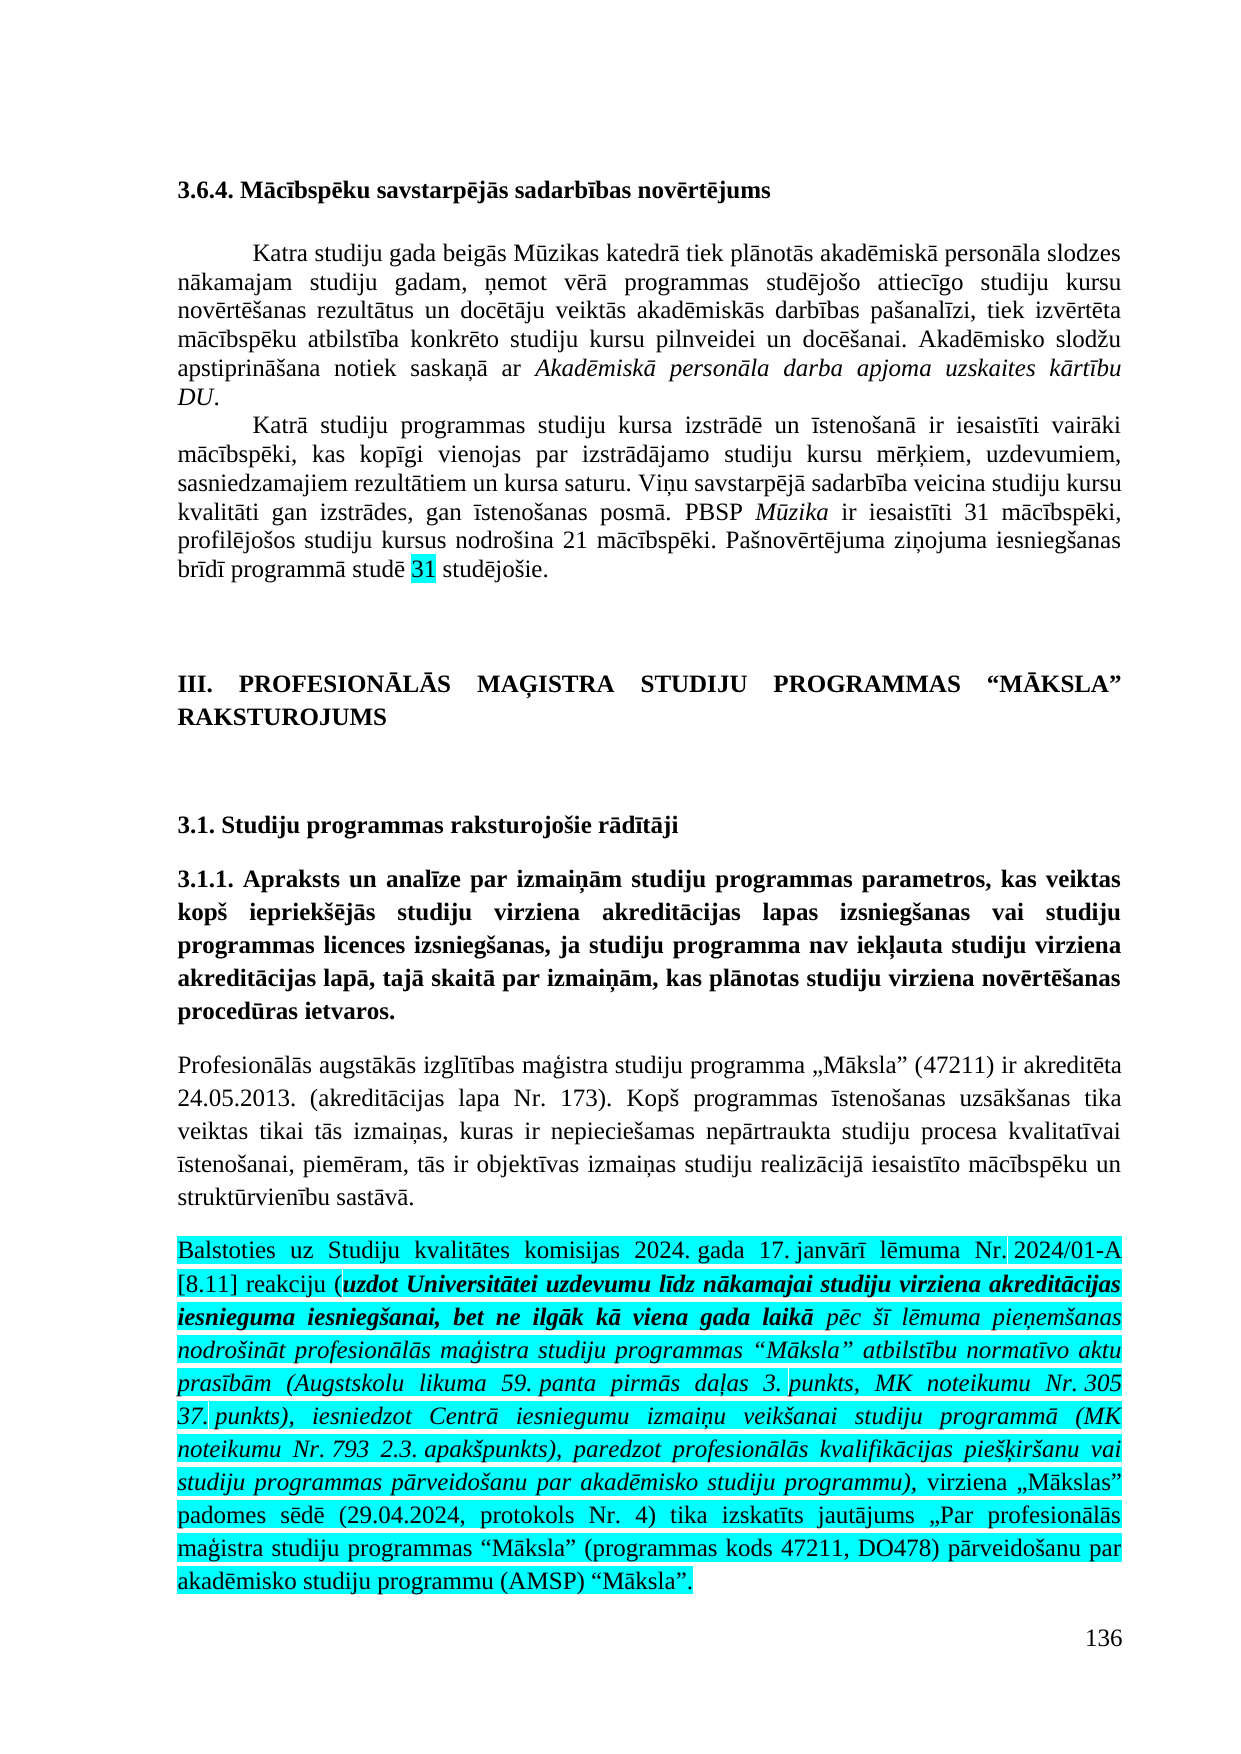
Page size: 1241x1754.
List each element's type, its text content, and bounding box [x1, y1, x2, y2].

text 3.1. Studiju programmas raksturojošie rādītāji [177, 810, 1122, 839]
text Profesionālās augstākās izglītības maģistra studiju programma „Māksla” (47211) ir akreditēta 24.05.2013. (akreditācijas lapa Nr. 173). Kopš programmas īstenošanas uzsākšanas tika veiktas tikai tās izmaiņas, kuras ir nepieciešamas nepārtraukta studiju procesa kvalitatīvai īstenošanai, piemēram, tās ir objektīvas izmaiņas studiju realizācijā iesaistīto mācībspēku un struktūrvienību sastāvā. [177, 1050, 1122, 1211]
text Katrā studiju programmas studiju kursa izstrādē un īstenošanā ir iesaistīti vairāki mācībspēki, kas kopīgi vienojas par izstrādājamo studiju kursu mērķiem, uzdevumiem, sasniedzamajiem rezultātiem un kursa saturu. Viņu savstarpējā sadarbība veicina studiju kursu kvalitāti gan izstrādes, gan īstenošanas posmā. PBSP Mūzika ir iesaistīti 31 mācībspēki, profilējošos studiju kursus nodrošina 21 mācībspēki. Pašnovērtējuma ziņojuma iesniegšanas brīdī programmā studē 31 studējošie. [177, 410, 1122, 583]
text 3.1.1. Apraksts un analīze par izmaiņām studiju programmas parametros, kas veiktas kopš iepriekšējās studiju virziena akreditācijas lapas izsniegšanas vai studiju programmas licences izsniegšanas, ja studiju programma nav iekļauta studiju virziena akreditācijas lapā, tajā skaitā par izmaiņām, kas plānotas studiju virziena novērtēšanas procedūras ietvaros. [177, 864, 1122, 1024]
text 3.6.4. Mācībspēku savstarpējās sadarbības novērtējums [177, 176, 1122, 204]
text Katra studiju gada beigās Mūzikas katedrā tiek plānotās akadēmiskā personāla slodzes nākamajam studiju gadam, ņemot vērā programmas studējošo attiecīgo studiju kursu novērtēšanas rezultātus un docētāju veiktās akadēmiskās darbības pašanalīzi, tiek izvērtēta mācībspēku atbilstība konkrēto studiju kursu pilnveidei un docēšanai. Akadēmisko slodžu apstiprināšana notiek saskaņā ar Akadēmiskā personāla darba apjoma uzskaites kārtību DU. [177, 238, 1122, 410]
text Balstoties uz Studiju kvalitātes komisijas 2024. gada 17. janvārī lēmuma Nr. 2024/01-A [8.11] reakciju (uzdot Universitātei uzdevumu līdz nākamajai studiju virziena akreditācijas iesnieguma iesniegšanai, bet ne ilgāk kā viena gada laikā pēc šī lēmuma pieņemšanas nodrošināt profesionālās maģistra studiju programmas “Māksla” atbilstību normatīvo aktu prasībām (Augstskolu likuma 59. panta pirmās daļas 3. punkts, MK noteikumu Nr. 305 37. punkts), iesniedzot Centrā iesniegumu izmaiņu veikšanai studiju programmā (MK noteikumu Nr. 793 2.3. apakšpunkts), paredzot profesionālās kvalifikācijas piešķiršanu vai studiju programmas pārveidošanu par akadēmisko studiju programmu), virziena „Mākslas” padomes sēdē (29.04.2024, protokols Nr. 4) tika izskatīts jautājums „Par profesionālās maģistra studiju programmas “Māksla” (programmas kods 47211, DO478) pārveidošanu par akadēmisko studiju programmu (AMSP) “Māksla”. [177, 1236, 1122, 1302]
text III. PROFESIONĀLĀS MAĢISTRA STUDIJU PROGRAMMAS “MĀKSLA” RAKSTUROJUMS [177, 669, 1122, 731]
